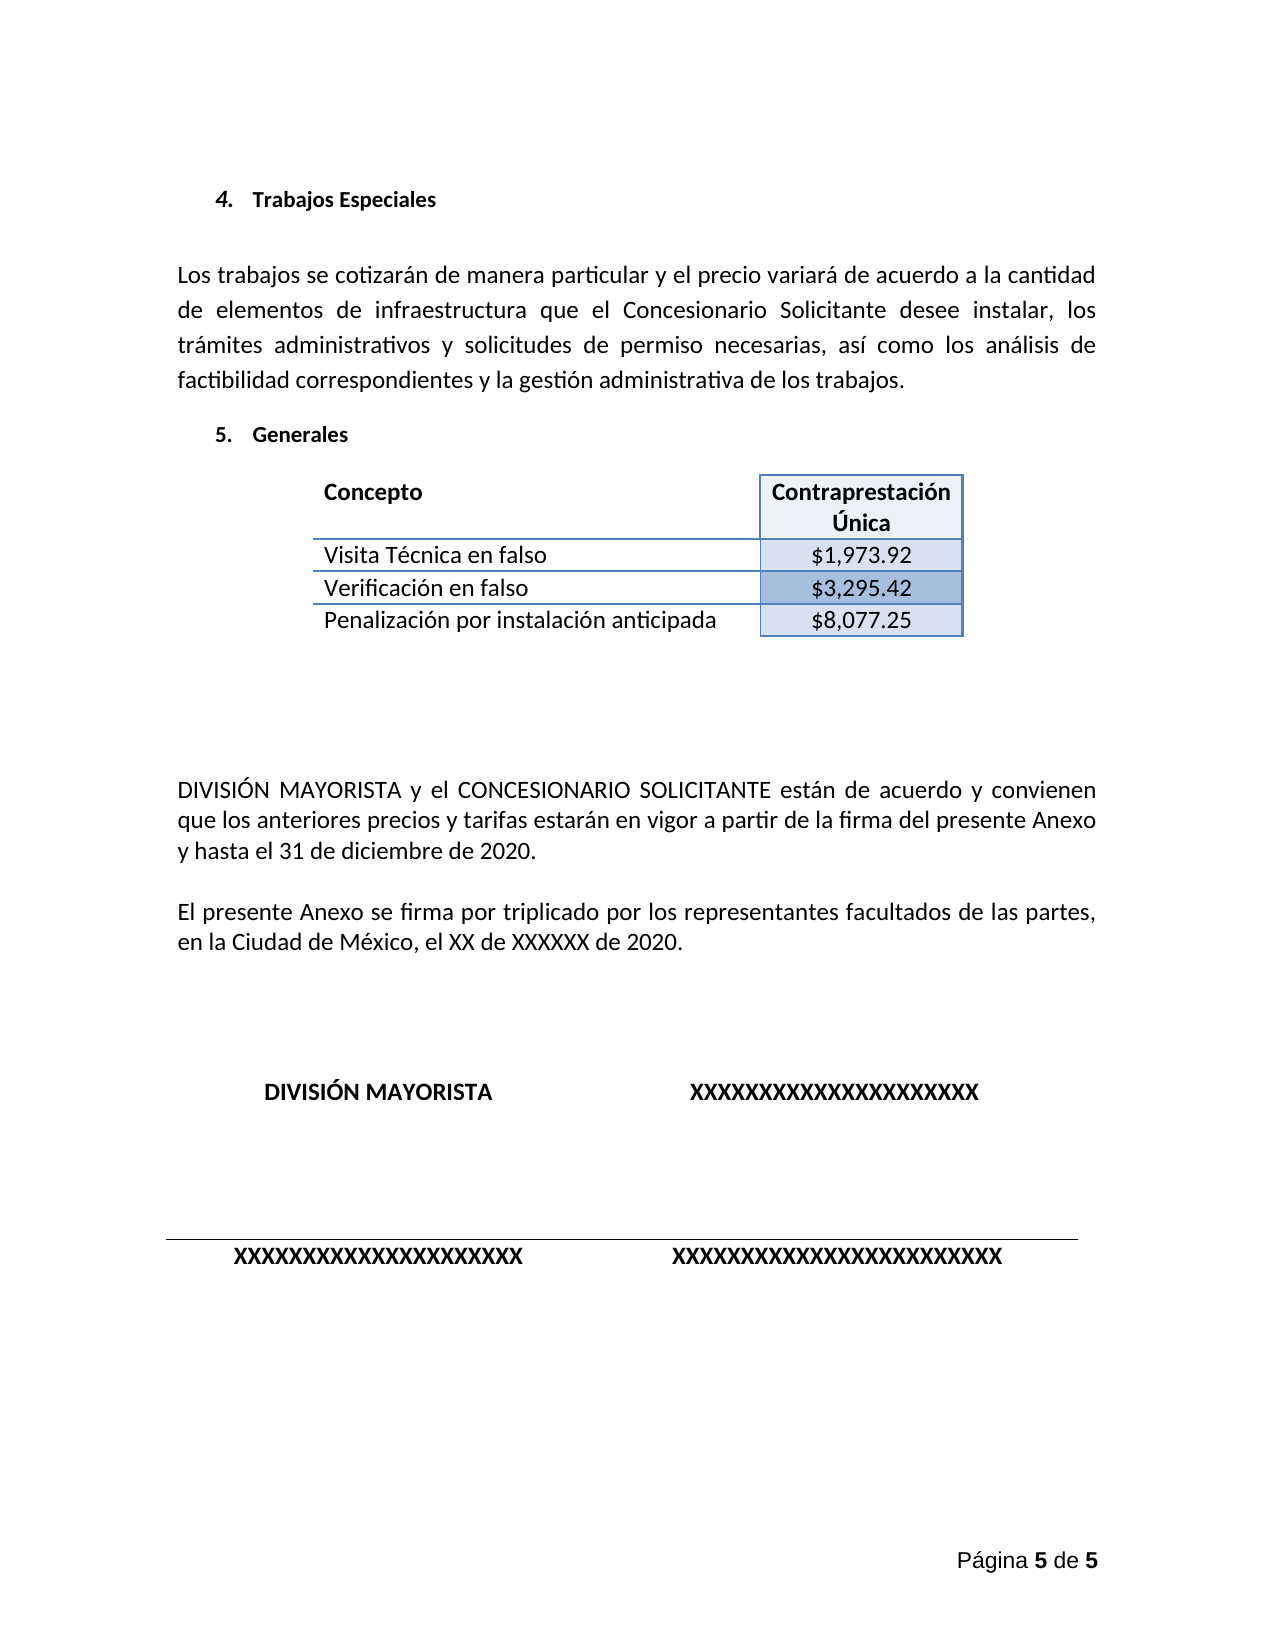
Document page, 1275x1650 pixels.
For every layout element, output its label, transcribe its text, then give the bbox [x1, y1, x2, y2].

table_cell XXXXXXXXXXXXXXXXXXXXXXXX [591, 1240, 1078, 1295]
list Generales [215, 420, 1098, 448]
table_cell $8,077.25 [761, 605, 961, 635]
text El presente Anexo se firma por triplicado por los representantes facultados de las partes, en la Ciudad de México, el XX de XXXXXX de 2020. [177, 896, 1098, 957]
list Trabajos Especiales [215, 183, 1098, 213]
text Los trabajos se cotizarán de manera particular y el precio variará de acuerdo a la cantidad de elementos de infraestructura que el Concesionario Solicitante desee instalar, los trámites administrativos y solicitudes de permiso necesarias, así como los análisis de factibilidad correspondientes y la gestión administrativa de los trabajos. [177, 259, 1098, 394]
table_cell Visita Técnica en falso [313, 540, 760, 570]
table_header Contraprestación Única [761, 476, 961, 537]
table_cell $1,973.92 [761, 540, 961, 570]
table_cell XXXXXXXXXXXXXXXXXXXXX [166, 1240, 591, 1295]
table_header DIVISIÓN MAYORISTA [166, 1077, 591, 1239]
table_header XXXXXXXXXXXXXXXXXXXXX [591, 1077, 1078, 1239]
text DIVISIÓN MAYORISTA y el CONCESIONARIO SOLICITANTE están de acuerdo y convienen que los anteriores precios y tarifas estarán en vigor a partir de la firma del presente Anexo y hasta el 31 de diciembre de 2020. [177, 774, 1098, 865]
table_cell Verificación en falso [313, 572, 760, 603]
table_cell Penalización por instalación anticipada [313, 605, 760, 635]
table_header Concepto [313, 474, 759, 537]
table_cell $3,295.42 [761, 572, 961, 603]
